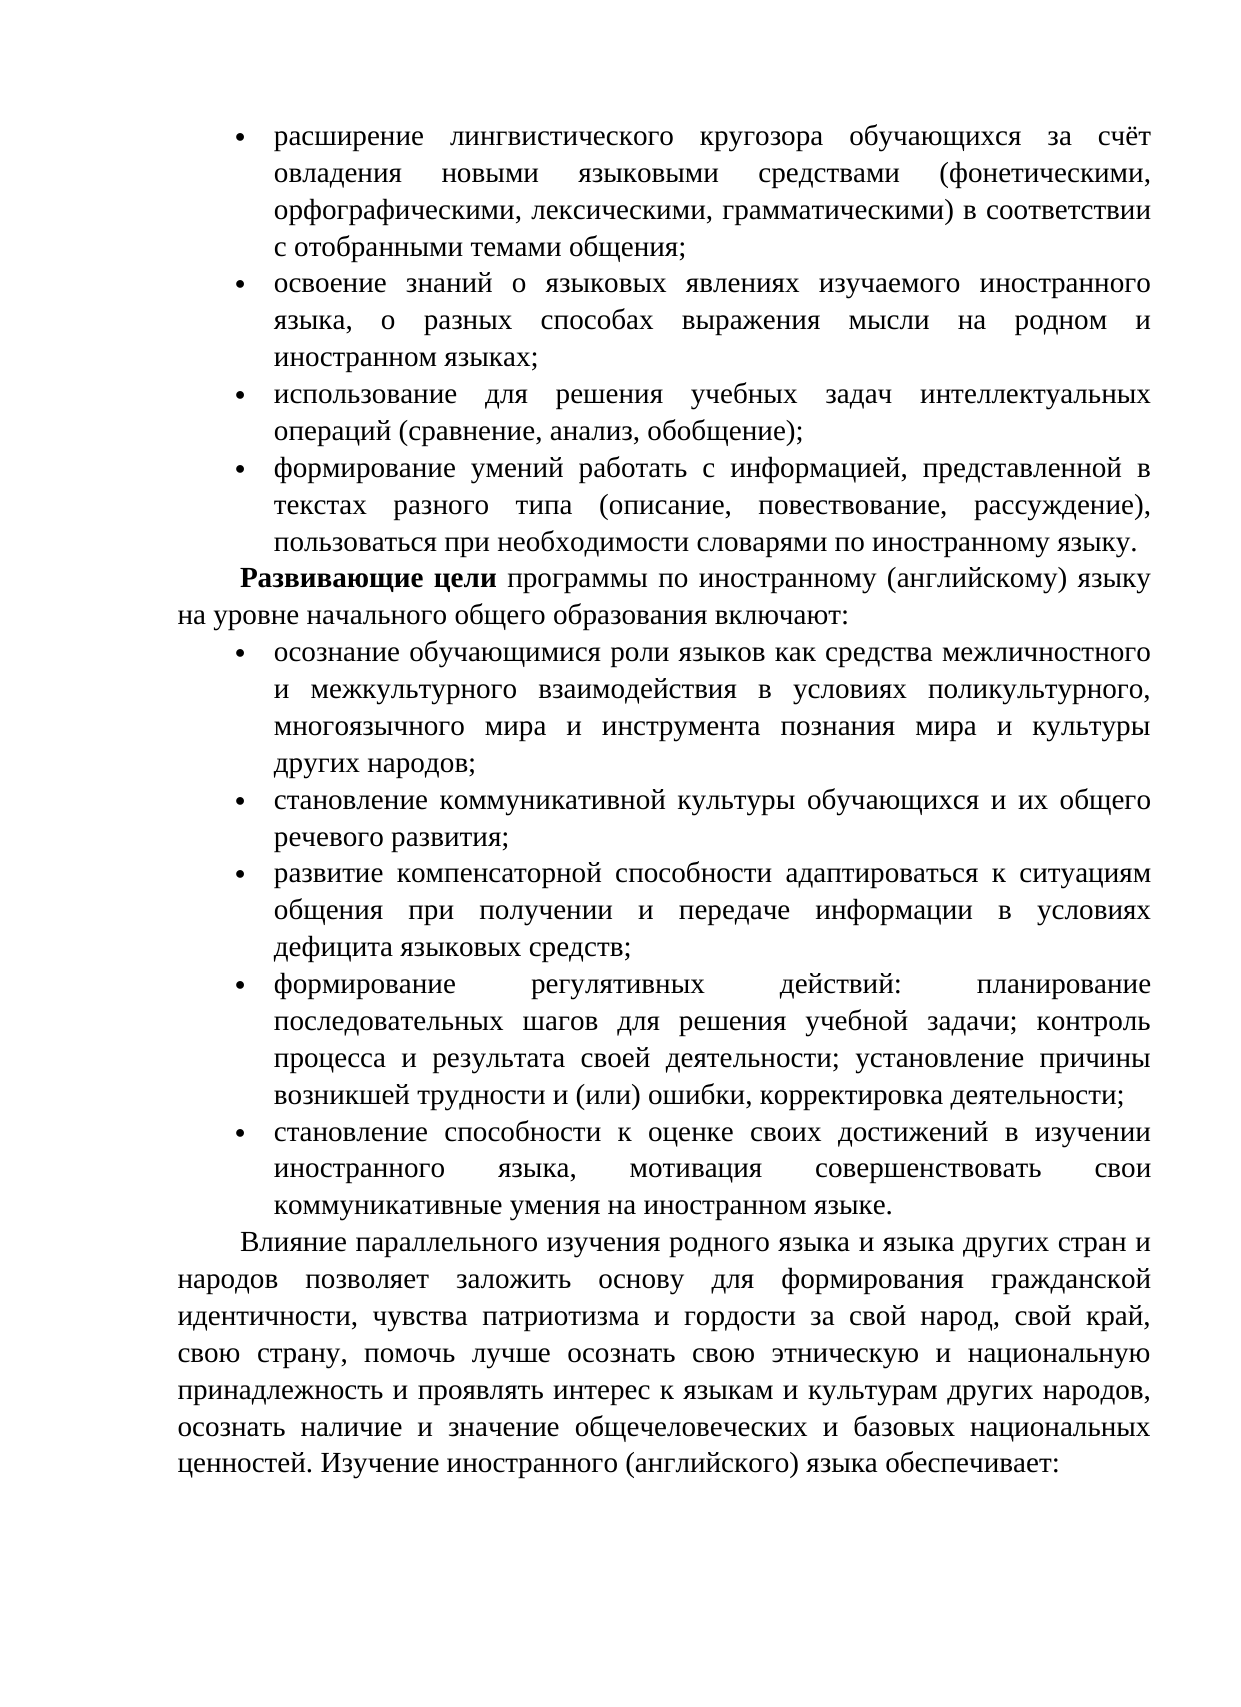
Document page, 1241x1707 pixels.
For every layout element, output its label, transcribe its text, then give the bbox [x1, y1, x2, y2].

list расширение лингвистического кругозора обучающихся за счёт овладения новыми языковыми средствами (фонетическими, орфографическими, лексическими, грамматическими) в соответствии c отобранными темами общения; [236, 118, 1152, 262]
list формирование умений работать с информацией, представленной в текстах разного типа (описание, повествование, рассуждение), пользоваться при необходимости словарями по иностранному языку. [236, 450, 1152, 557]
text Влияние параллельного изучения родного языка и языка других стран и народов позволяет заложить основу для формирования гражданской идентичности, чувства патриотизма и гордости за свой народ, свой край, свою страну, помочь лучше осознать свою этническую и национальную принадлежность и проявлять интерес к языкам и культурам других народов, осознать наличие и значение общечеловеческих и базовых национальных ценностей. Изучение иностранного (английского) языка обеспечивает: [177, 1224, 1152, 1479]
list использование для решения учебных задач интеллектуальных операций (сравнение, анализ, обобщение); [236, 376, 1152, 447]
text Развивающие цели программы по иностранному (английскому) языку на уровне начального общего образования включают: [177, 561, 1152, 631]
list осознание обучающимися роли языков как средства межличностного и межкультурного взаимодействия в условиях поликультурного, многоязычного мира и инструмента познания мира и культуры других народов; [236, 634, 1152, 778]
list становление способности к оценке своих достижений в изучении иностранного языка, мотивация совершенствовать свои коммуникативные умения на иностранном языке. [236, 1114, 1152, 1221]
list формирование регулятивных действий: планирование последовательных шагов для решения учебной задачи; контроль процесса и результата своей деятельности; установление причины возникшей трудности и (или) ошибки, корректировка деятельности; [236, 966, 1152, 1110]
list освоение знаний о языковых явлениях изучаемого иностранного языка, о разных способах выражения мысли на родном и иностранном языках; [236, 266, 1152, 373]
list развитие компенсаторной способности адаптироваться к ситуациям общения при получении и передаче информации в условиях дефицита языковых средств; [236, 856, 1152, 963]
list становление коммуникативной культуры обучающихся и их общего речевого развития; [236, 782, 1152, 852]
